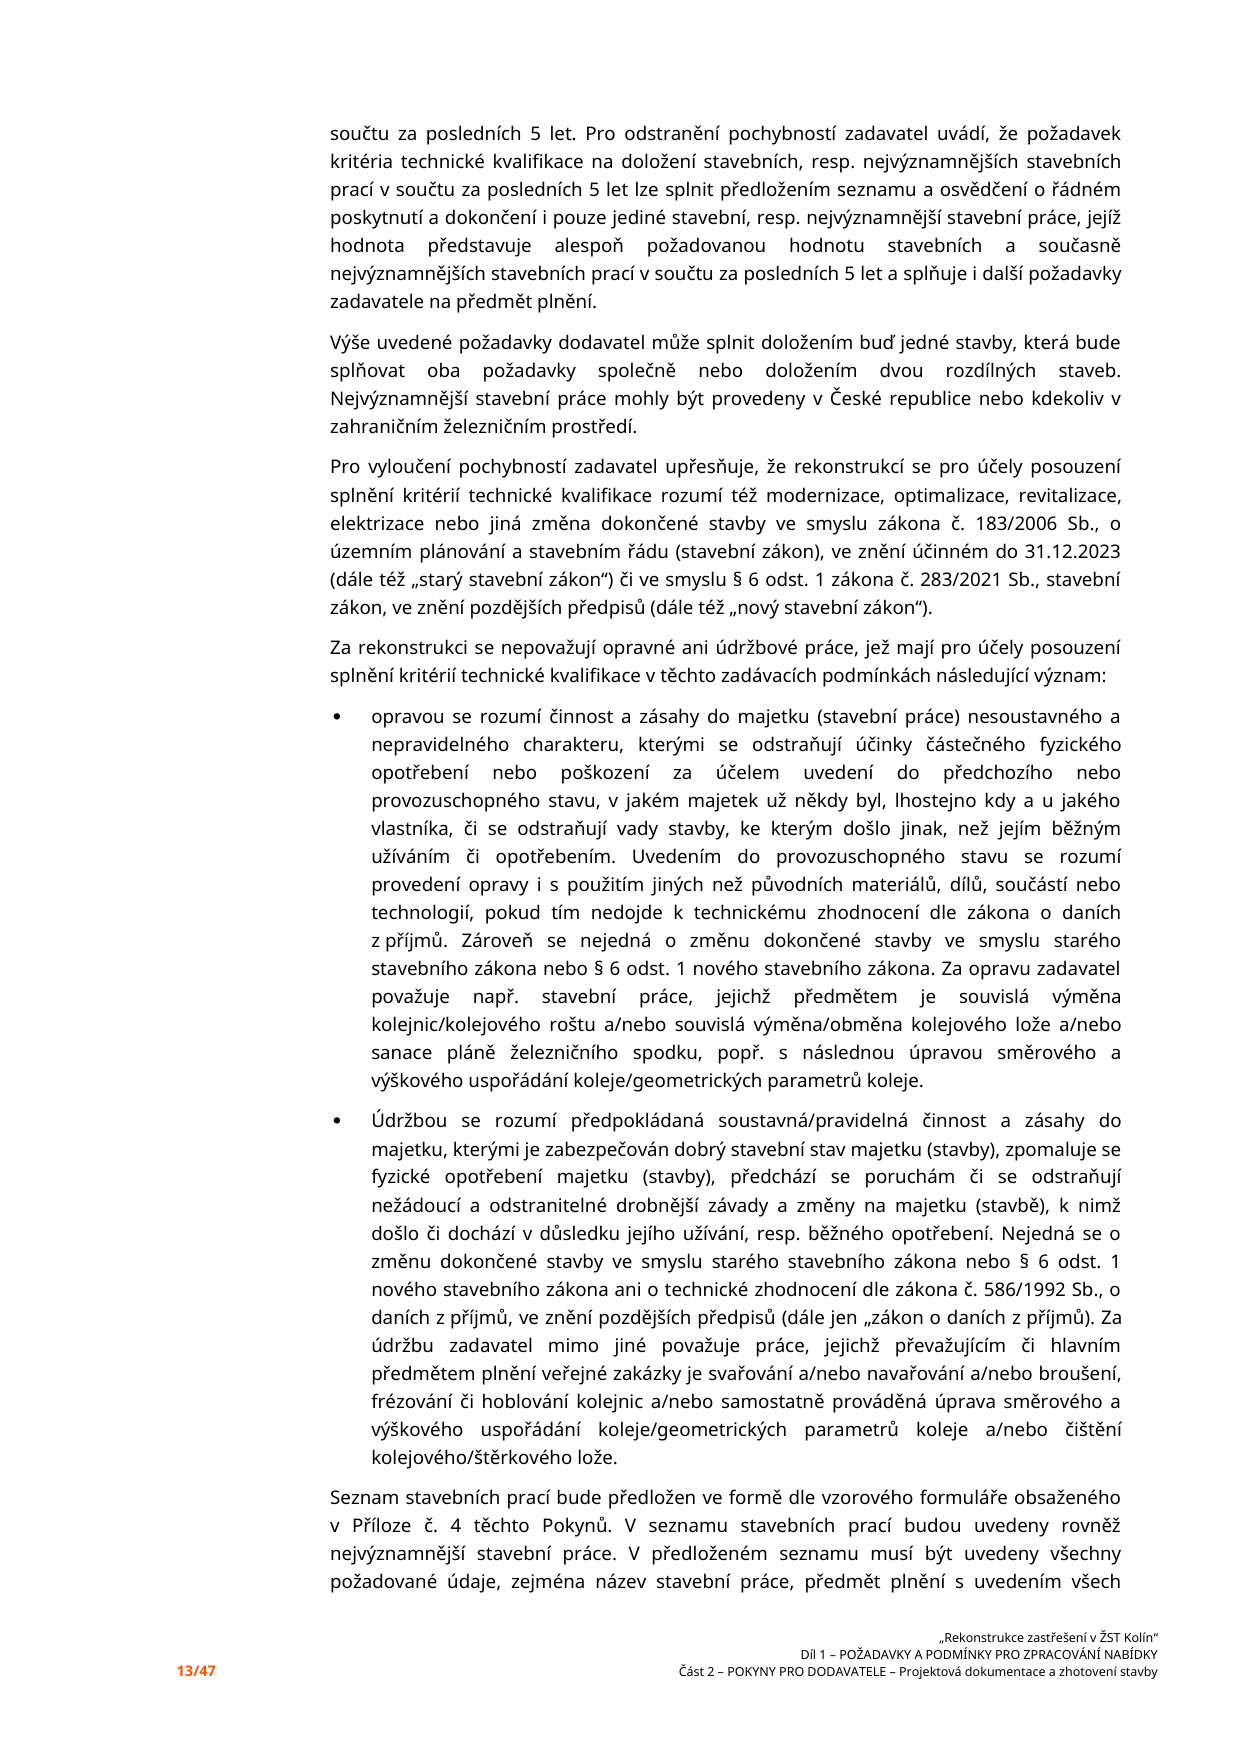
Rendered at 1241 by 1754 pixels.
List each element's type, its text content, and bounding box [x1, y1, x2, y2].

list opravou se rozumí činnost a zásahy do majetku (stavební práce) nesoustavného a nepravidelného charakteru, kterými se odstraňují účinky částečného fyzického opotřebení nebo poškození za účelem uvedení do předchozího nebo provozuschopného stavu, v jakém majetek už někdy byl, lhostejno kdy a u jakého vlastníka, či se odstraňují vady stavby, ke kterým došlo jinak, než jejím běžným užíváním či opotřebením. Uvedením do provozuschopného stavu se rozumí provedení opravy i s použitím jiných než původních materiálů, dílů, součástí nebo technologií, pokud tím nedojde k technickému zhodnocení dle zákona o daních z příjmů. Zároveň se nejedná o změnu dokončené stavby ve smyslu starého stavebního zákona nebo § 6 odst. 1 nového stavebního zákona. Za opravu zadavatel považuje např. stavební práce, jejichž předmětem je souvislá výměna kolejnic/kolejového roštu a/nebo souvislá výměna/obměna kolejového lože a/nebo sanace pláně železničního spodku, popř. s následnou úpravou směrového a výškového uspořádání koleje/geometrických parametrů koleje. [334, 703, 1122, 1093]
list Údržbou se rozumí předpokládaná soustavná/pravidelná činnost a zásahy do majetku, kterými je zabezpečován dobrý stavební stav majetku (stavby), zpomaluje se fyzické opotřebení majetku (stavby), předchází se poruchám či se odstraňují nežádoucí a odstranitelné drobnější závady a změny na majetku (stavbě), k nimž došlo či dochází v důsledku jejího užívání, resp. běžného opotřebení. Nejedná se o změnu dokončené stavby ve smyslu starého stavebního zákona nebo § 6 odst. 1 nového stavebního zákona ani o technické zhodnocení dle zákona č. 586/1992 Sb., o daních z příjmů, ve znění pozdějších předpisů (dále jen „zákon o daních z příjmů). Za údržbu zadavatel mimo jiné považuje práce, jejichž převažujícím či hlavním předmětem plnění veřejné zakázky je svařování a/nebo navařování a/nebo broušení, frézování či hoblování kolejnic a/nebo samostatně prováděná úprava směrového a výškového uspořádání koleje/geometrických parametrů koleje a/nebo čištění kolejového/štěrkového lože. [334, 1108, 1122, 1469]
text Výše uvedené požadavky dodavatel může splnit doložením buď jedné stavby, která bude splňovat oba požadavky společně nebo doložením dvou rozdílných staveb. Nejvýznamnější stavební práce mohly být provedeny v České republice nebo kdekoliv v zahraničním železničním prostředí. [330, 329, 1122, 439]
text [330, 121, 1122, 314]
text Pro vyloučení pochybností zadavatel upřesňuje, že rekonstrukcí se pro účely posouzení splnění kritérií technické kvalifikace rozumí též modernizace, optimalizace, revitalizace, elektrizace nebo jiná změna dokončené stavby ve smyslu zákona č. 183/2006 Sb., o územním plánování a stavebním řádu (stavební zákon), ve znění účinném do 31.12.2023 (dále též „starý stavební zákon“) či ve smyslu § 6 odst. 1 zákona č. 283/2021 Sb., stavební zákon, ve znění pozdějších předpisů (dále též „nový stavební zákon“). [330, 454, 1122, 619]
text Za rekonstrukci se nepovažují opravné ani údržbové práce, jež mají pro účely posouzení splnění kritérií technické kvalifikace v těchto zadávacích podmínkách následující význam: [330, 634, 1122, 688]
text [330, 1484, 1122, 1594]
